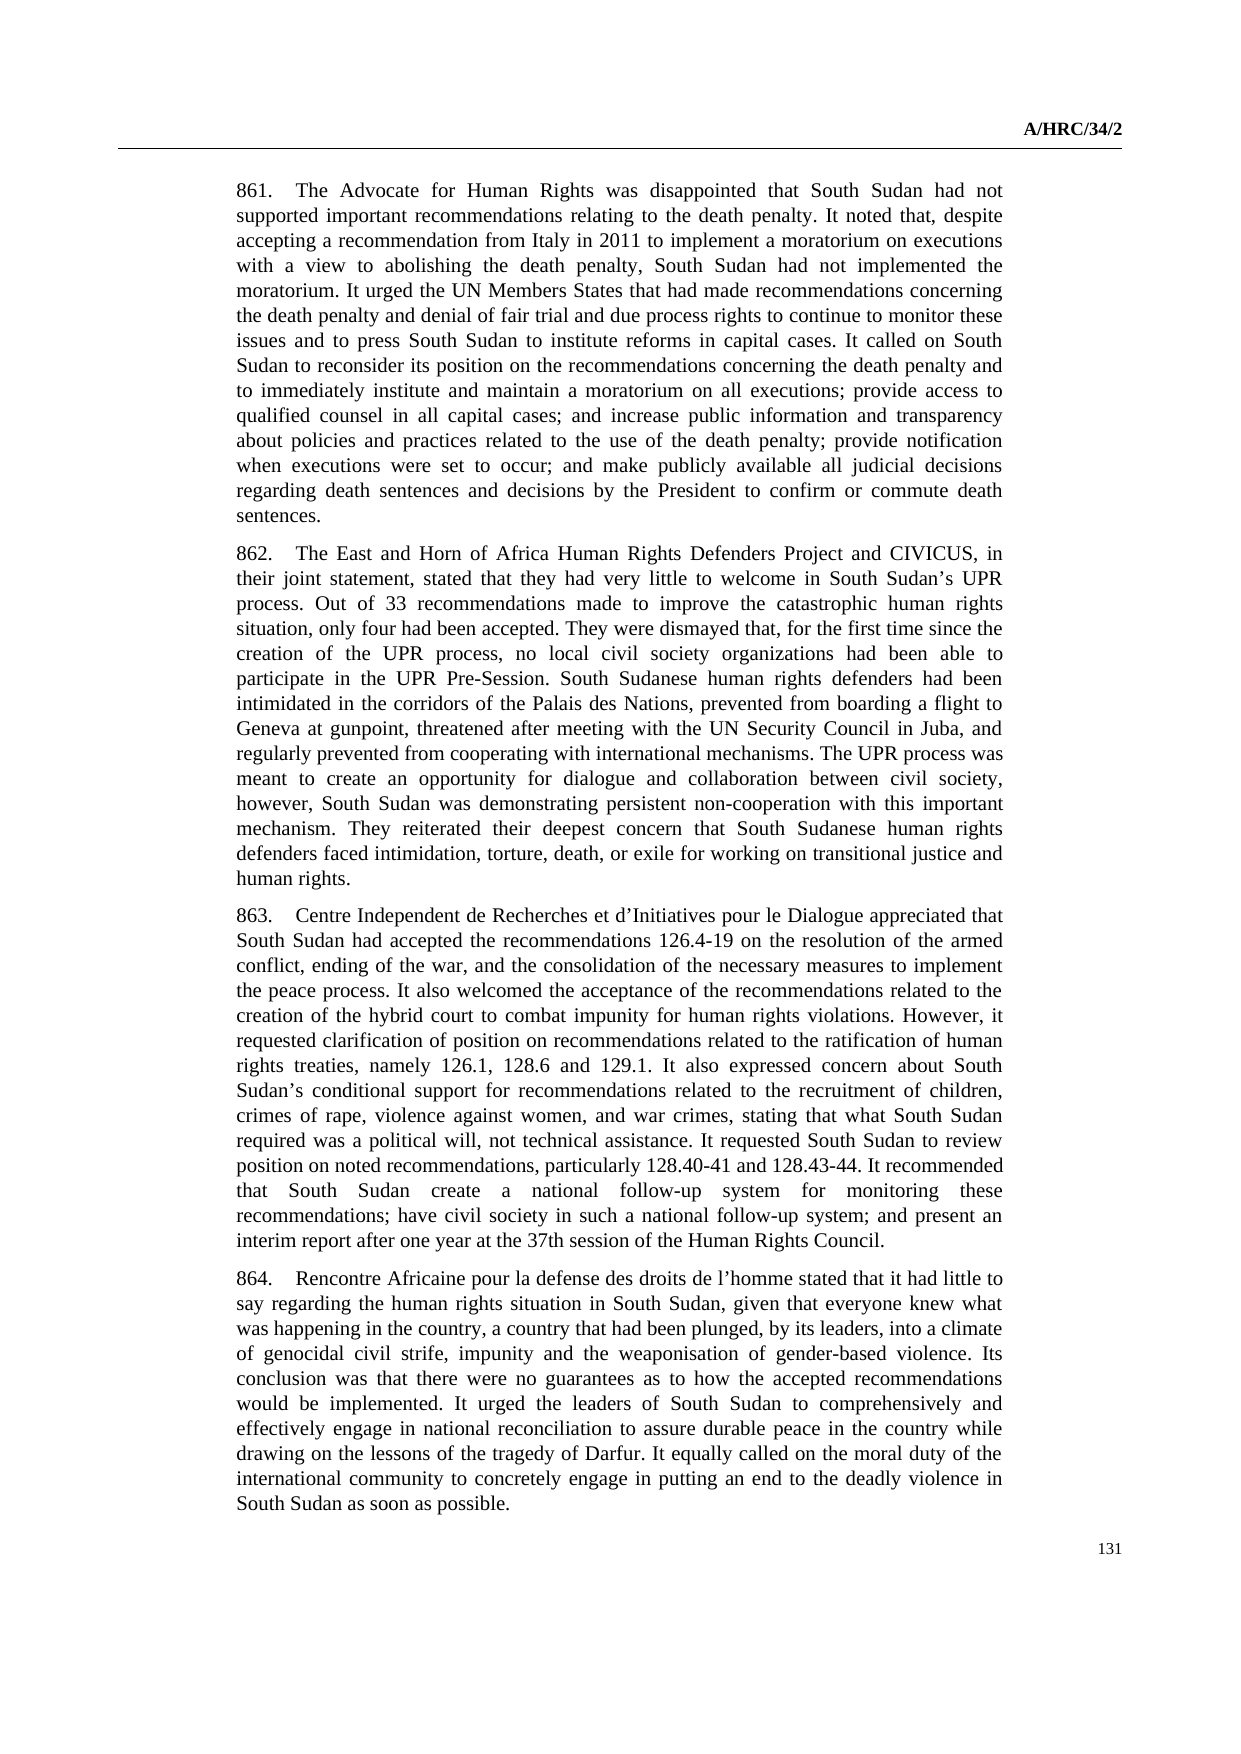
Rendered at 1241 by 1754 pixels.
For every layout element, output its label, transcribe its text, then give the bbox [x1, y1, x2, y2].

text 861. The Advocate for Human Rights was disappointed that South Sudan had not supported important recommendations relating to the death penalty. It noted that, despite accepting a recommendation from Italy in 2011 to implement a moratorium on executions with a view to abolishing the death penalty, South Sudan had not implemented the moratorium. It urged the UN Members States that had made recommendations concerning the death penalty and denial of fair trial and due process rights to continue to monitor these issues and to press South Sudan to institute reforms in capital cases. It called on South Sudan to reconsider its position on the recommendations concerning the death penalty and to immediately institute and maintain a moratorium on all executions; provide access to qualified counsel in all capital cases; and increase public information and transparency about policies and practices related to the use of the death penalty; provide notification when executions were set to occur; and make publicly available all judicial decisions regarding death sentences and decisions by the President to confirm or commute death sentences. [236, 177, 1004, 527]
text 864. Rencontre Africaine pour la defense des droits de l’homme stated that it had little to say regarding the human rights situation in South Sudan, given that everyone knew what was happening in the country, a country that had been plunged, by its leaders, into a climate of genocidal civil strife, impunity and the weaponisation of gender-based violence. Its conclusion was that there were no guarantees as to how the accepted recommendations would be implemented. It urged the leaders of South Sudan to comprehensively and effectively engage in national reconciliation to assure durable peace in the country while drawing on the lessons of the tragedy of Darfur. It equally called on the moral duty of the international community to concretely engage in putting an end to the deadly violence in South Sudan as soon as possible. [236, 1265, 1004, 1515]
text 862. The East and Horn of Africa Human Rights Defenders Project and CIVICUS, in their joint statement, stated that they had very little to welcome in South Sudan’s UPR process. Out of 33 recommendations made to improve the catastrophic human rights situation, only four had been accepted. They were dismayed that, for the first time since the creation of the UPR process, no local civil society organizations had been able to participate in the UPR Pre-Session. South Sudanese human rights defenders had been intimidated in the corridors of the Palais des Nations, prevented from boarding a flight to Geneva at gunpoint, threatened after meeting with the UN Security Council in Juba, and regularly prevented from cooperating with international mechanisms. The UPR process was meant to create an opportunity for dialogue and collaboration between civil society, however, South Sudan was demonstrating persistent non-cooperation with this important mechanism. They reiterated their deepest concern that South Sudanese human rights defenders faced intimidation, torture, death, or exile for working on transitional justice and human rights. [236, 540, 1004, 890]
text 863. Centre Independent de Recherches et d’Initiatives pour le Dialogue appreciated that South Sudan had accepted the recommendations 126.4-19 on the resolution of the armed conflict, ending of the war, and the consolidation of the necessary measures to implement the peace process. It also welcomed the acceptance of the recommendations related to the creation of the hybrid court to combat impunity for human rights violations. However, it requested clarification of position on recommendations related to the ratification of human rights treaties, namely 126.1, 128.6 and 129.1. It also expressed concern about South Sudan’s conditional support for recommendations related to the recruitment of children, crimes of rape, violence against women, and war crimes, stating that what South Sudan required was a political will, not technical assistance. It requested South Sudan to review position on noted recommendations, particularly 128.40-41 and 128.43-44. It recommended that South Sudan create a national follow-up system for monitoring these recommendations; have civil society in such a national follow-up system; and present an interim report after one year at the 37th session of the Human Rights Council. [236, 902, 1004, 1252]
